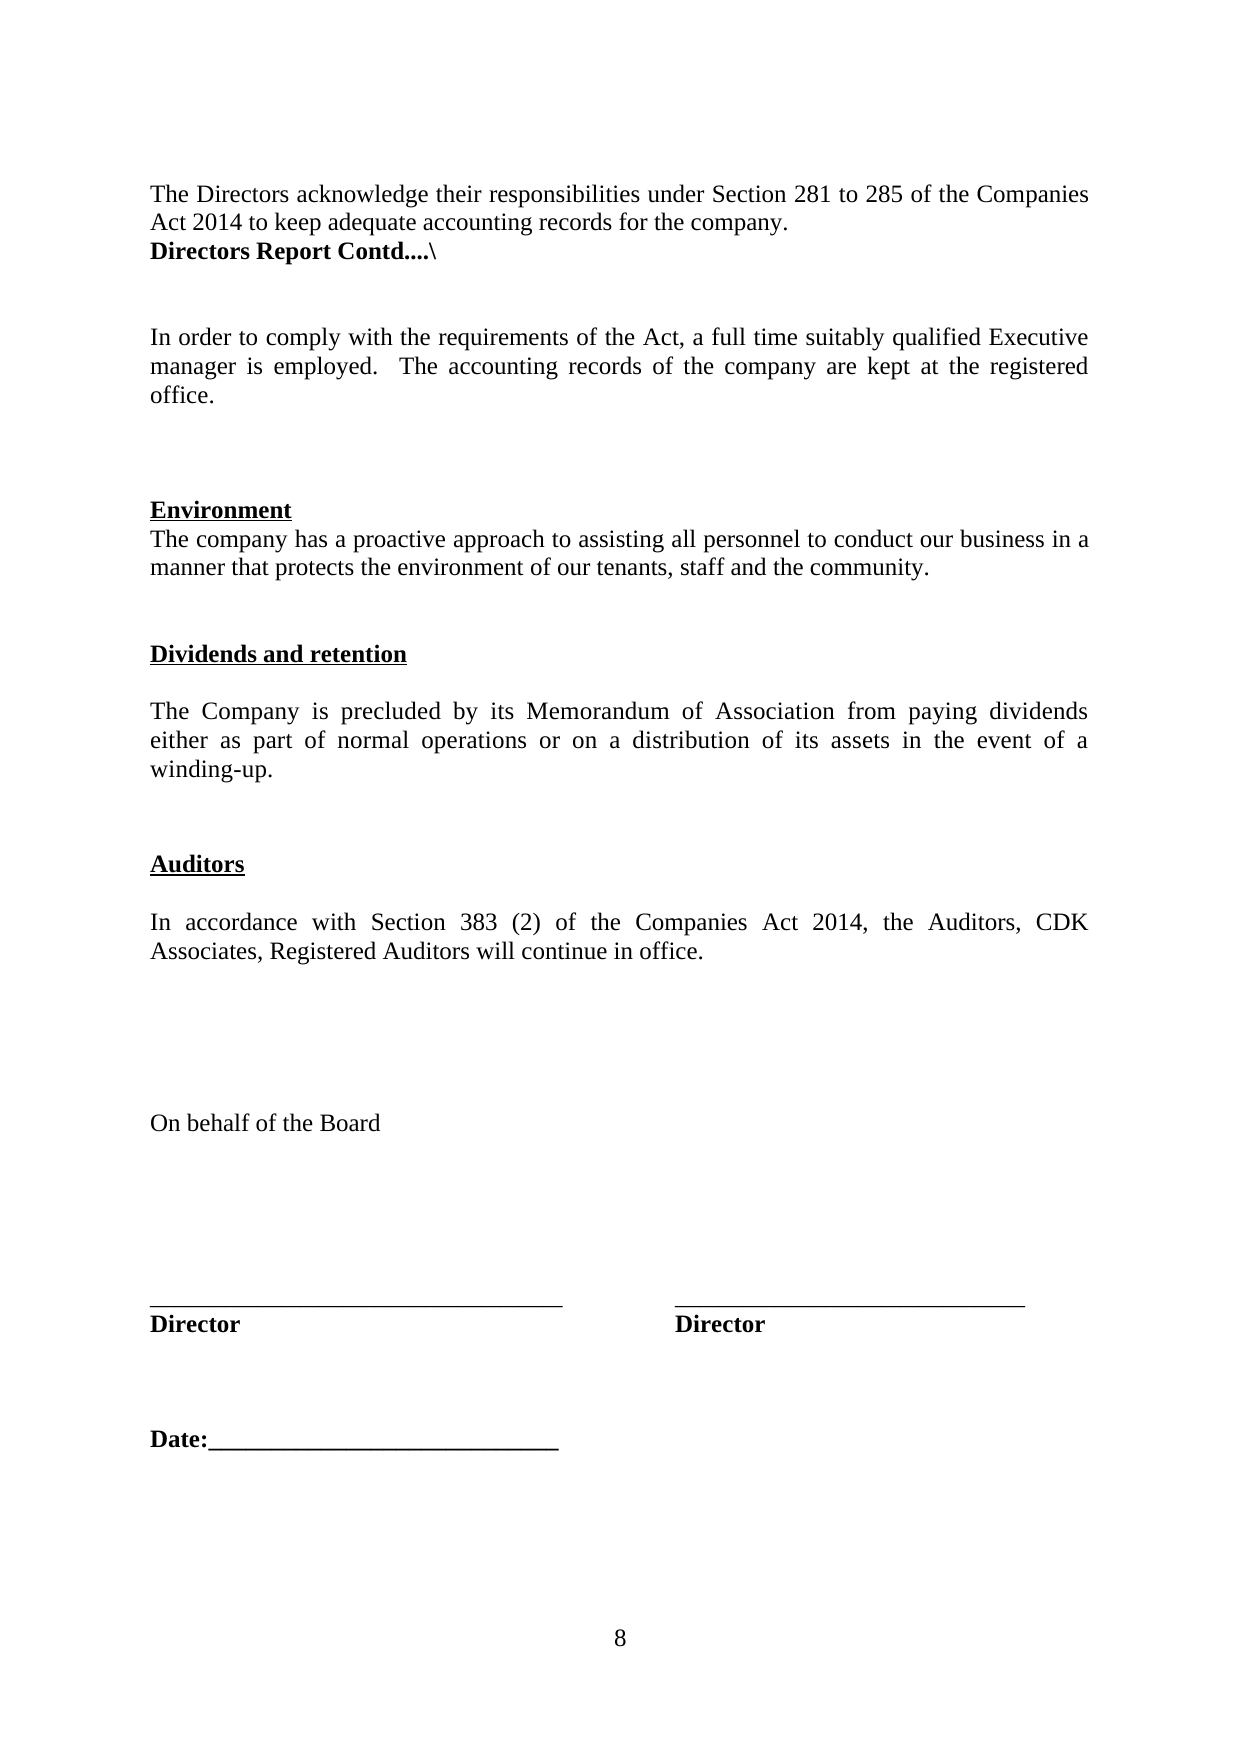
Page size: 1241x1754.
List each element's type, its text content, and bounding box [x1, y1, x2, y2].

text Auditors [150, 849, 1090, 878]
text In order to comply with the requirements of the Act, a full time suitably qualified Executive manager is employed. The accounting records of the company are kept at the registered office. [150, 322, 1090, 409]
text Date:____________________________ [150, 1424, 1090, 1453]
text Environment [150, 495, 1090, 524]
text The Company is precluded by its Memorandum of Association from paying dividends either as part of normal operations or on a distribution of its assets in the event of a winding-up. [150, 696, 1090, 782]
text The Directors acknowledge their responsibilities under Section 281 to 285 of the Companies Act 2014 to keep adequate accounting records for the company. [150, 179, 1090, 236]
text On behalf of the Board [150, 1108, 1090, 1137]
text In accordance with Section 383 (2) of the Companies Act 2014, the Auditors, CDK Associates, Registered Auditors will continue in office. [150, 907, 1090, 964]
text Director Director [150, 1309, 1090, 1338]
text The company has a proactive approach to assisting all personnel to conduct our business in a manner that protects the environment of our tenants, staff and the community. [150, 524, 1090, 581]
text Directors Report Contd....\ [150, 236, 1090, 265]
text Dividends and retention [150, 639, 1090, 667]
text _________________________________ ____________________________ [150, 1281, 1090, 1309]
